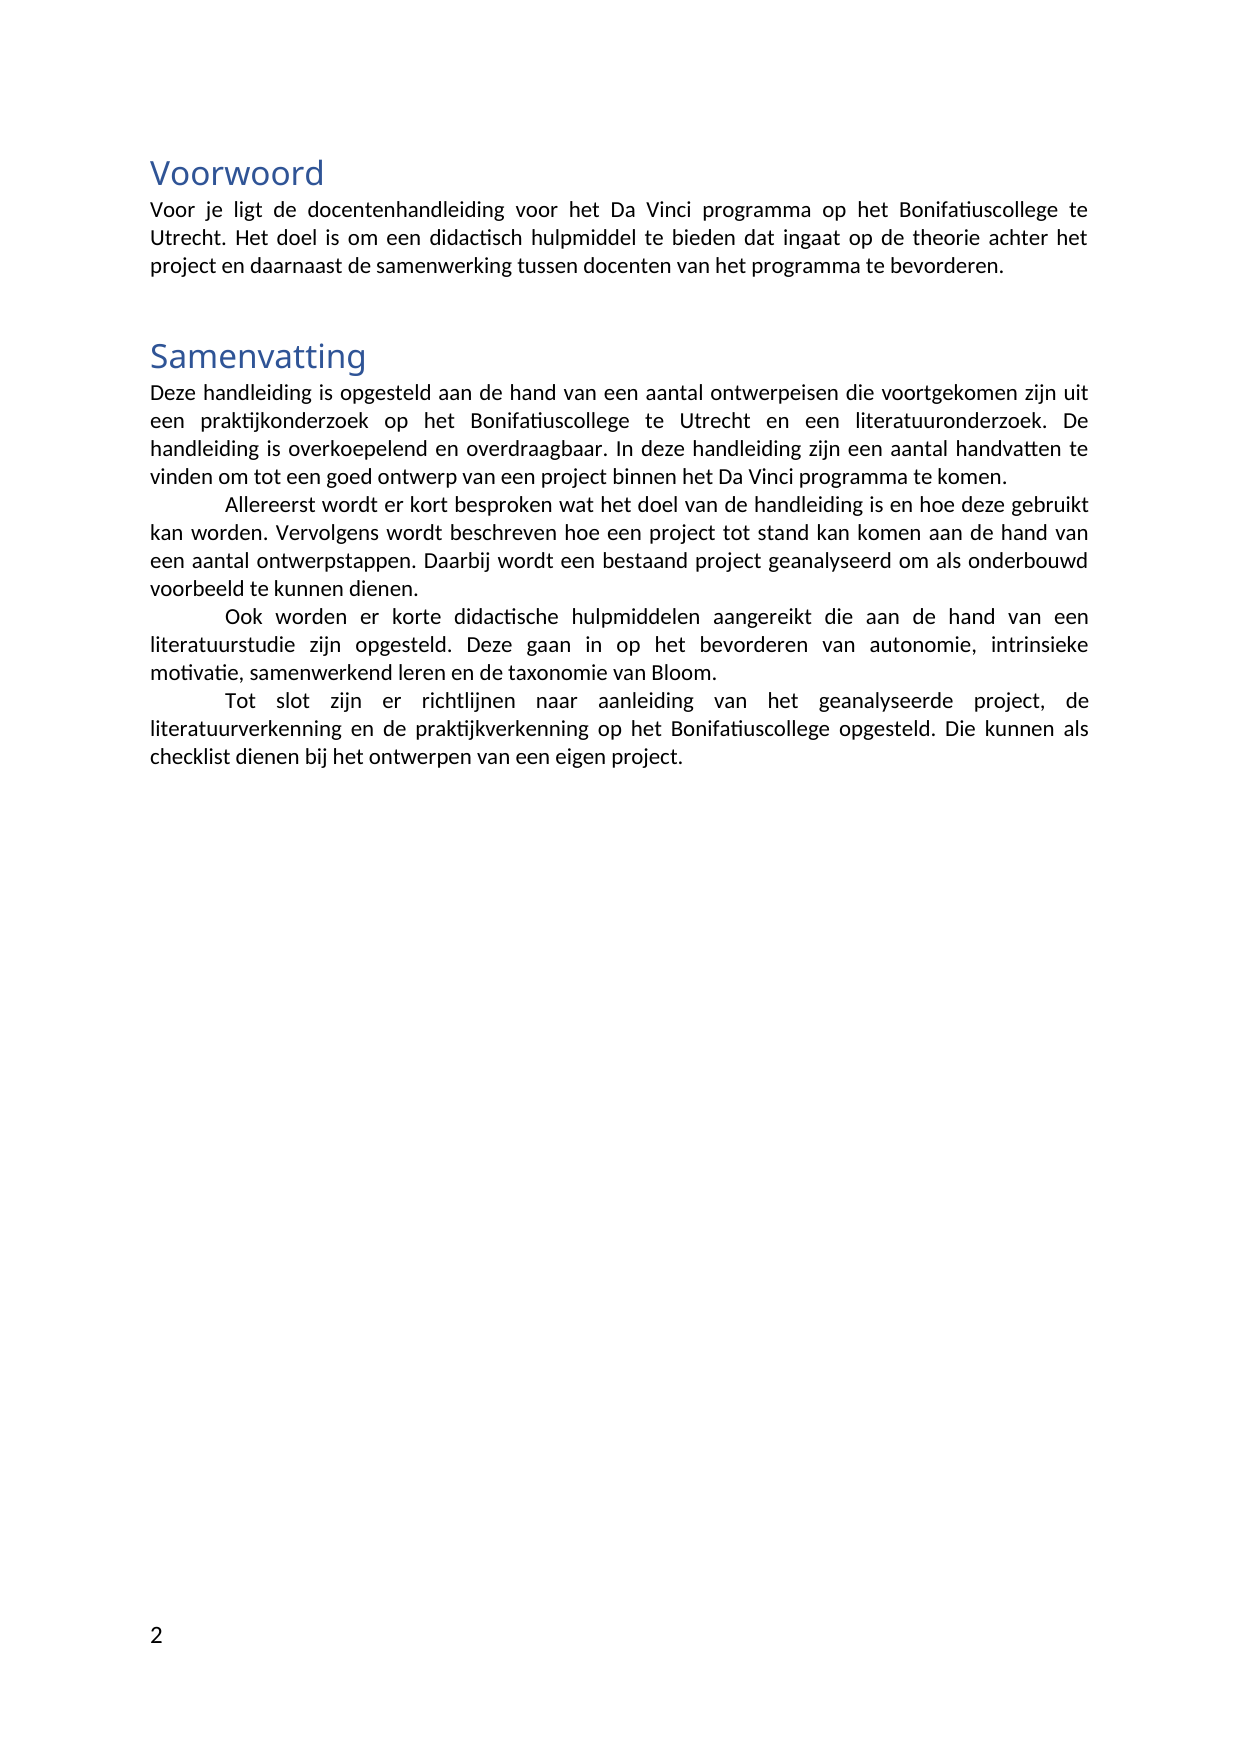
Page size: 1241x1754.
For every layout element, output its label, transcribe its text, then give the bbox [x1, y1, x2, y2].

text Ook worden er korte didactische hulpmiddelen aangereikt die aan de hand van een literatuurstudie zijn opgesteld. Deze gaan in op het bevorderen van autonomie, intrinsieke motivatie, samenwerkend leren en de taxonomie van Bloom. [150, 602, 1090, 686]
text Allereerst wordt er kort besproken wat het doel van de handleiding is en hoe deze gebruikt kan worden. Vervolgens wordt beschreven hoe een project tot stand kan komen aan de hand van een aantal ontwerpstappen. Daarbij wordt een bestaand project geanalyseerd om als onderbouwd voorbeeld te kunnen dienen. [150, 490, 1090, 602]
text Tot slot zijn er richtlijnen naar aanleiding van het geanalyseerde project, de literatuurverkenning en de praktijkverkenning op het Bonifatiuscollege opgesteld. Die kunnen als checklist dienen bij het ontwerpen van een eigen project. [150, 686, 1090, 770]
subtitle Samenvatting [150, 332, 1090, 378]
text Deze handleiding is opgesteld aan de hand van een aantal ontwerpeisen die voortgekomen zijn uit een praktijkonderzoek op het Bonifatiuscollege te Utrecht en een literatuuronderzoek. De handleiding is overkoepelend en overdraagbaar. In deze handleiding zijn een aantal handvatten te vinden om tot een goed ontwerp van een project binnen het Da Vinci programma te komen. [150, 378, 1090, 490]
text Voor je ligt de docentenhandleiding voor het Da Vinci programma op het Bonifatiuscollege te Utrecht. Het doel is om een didactisch hulpmiddel te bieden dat ingaat op de theorie achter het project en daarnaast de samenwerking tussen docenten van het programma te bevorderen. [150, 195, 1090, 279]
subtitle Voorwoord [150, 150, 1090, 195]
